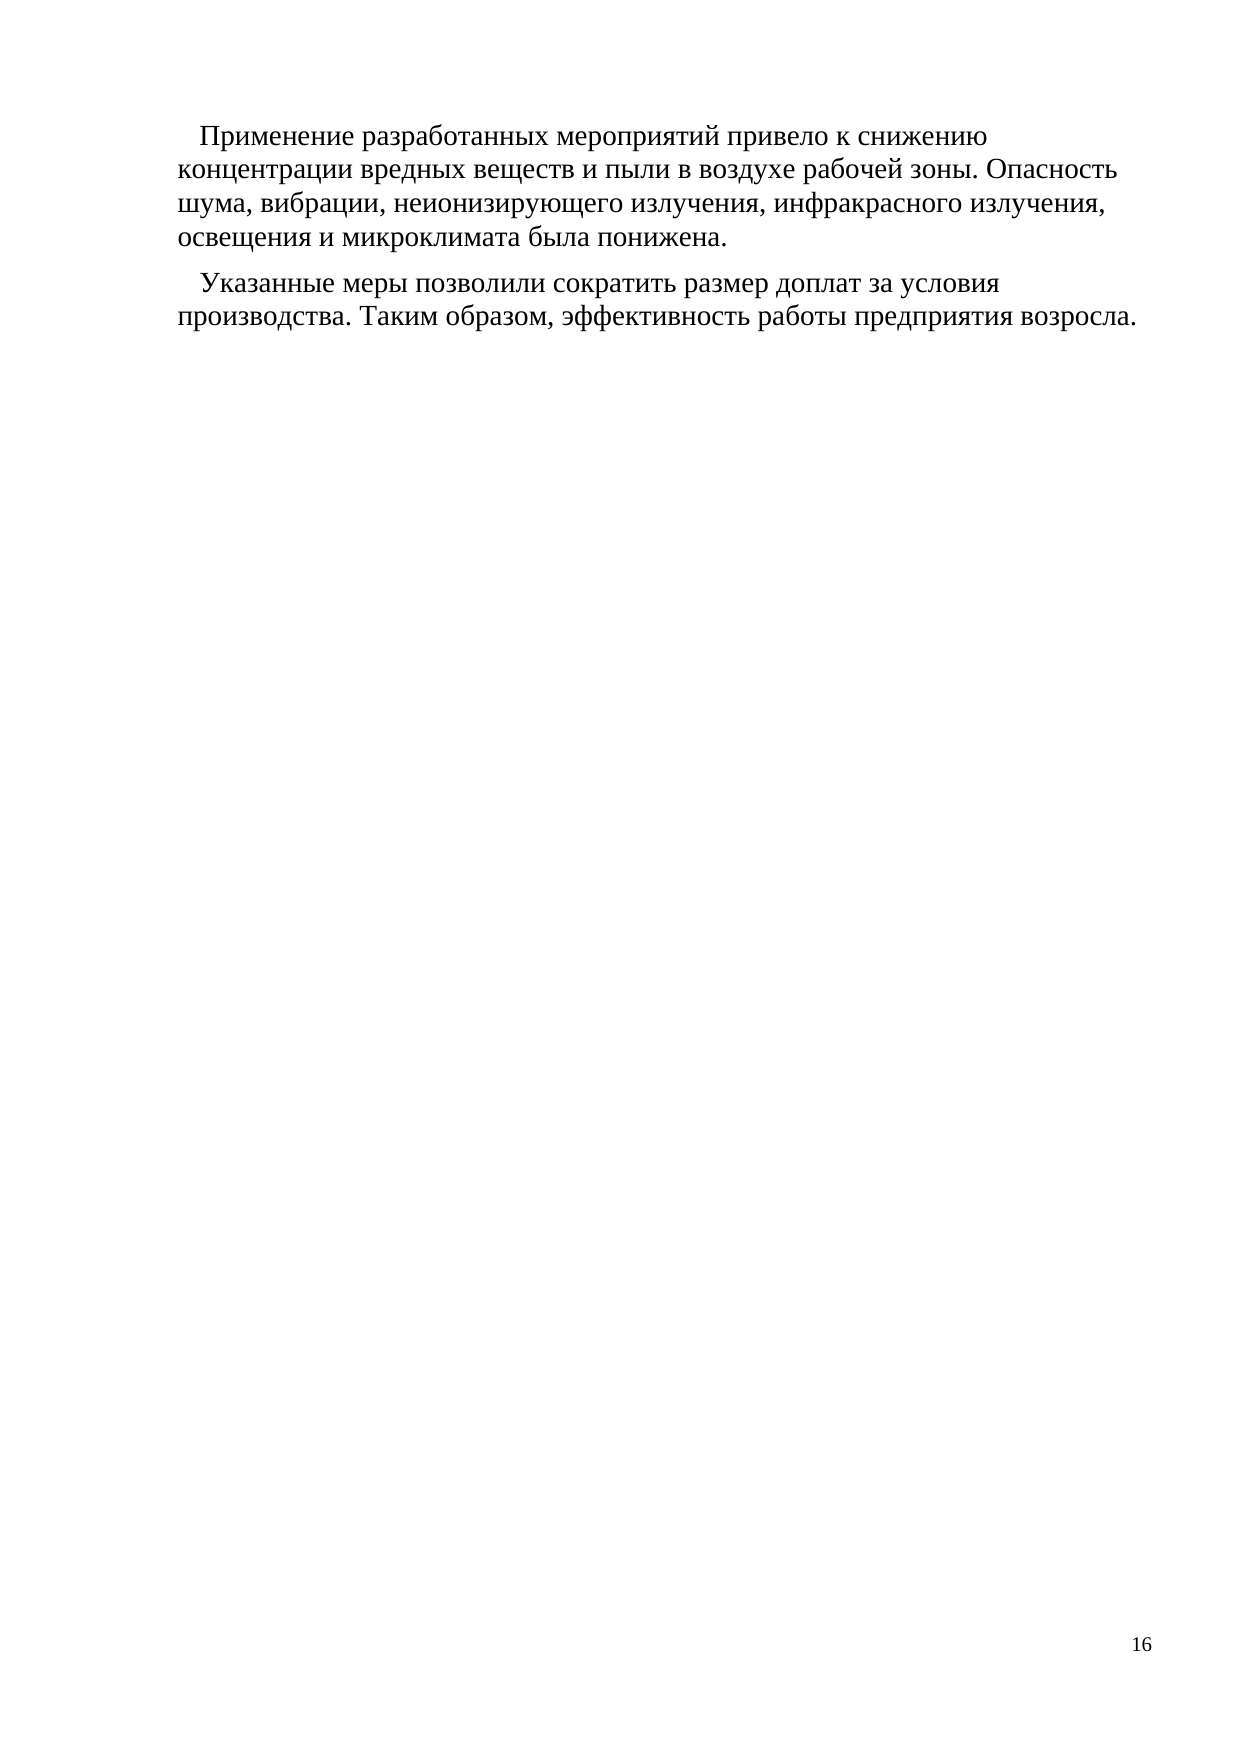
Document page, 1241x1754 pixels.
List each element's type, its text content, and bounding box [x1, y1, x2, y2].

text Применение разработанных мероприятий привело к снижению концентрации вредных веществ и пыли в воздухе рабочей зоны. Опасность шума, вибрации, неионизирующего излучения, инфракрасного излучения, освещения и микроклимата была понижена. [177, 118, 1152, 252]
text Указанные меры позволили сократить размер доплат за условия производства. Таким образом, эффективность работы предприятия возросла. [177, 265, 1152, 332]
